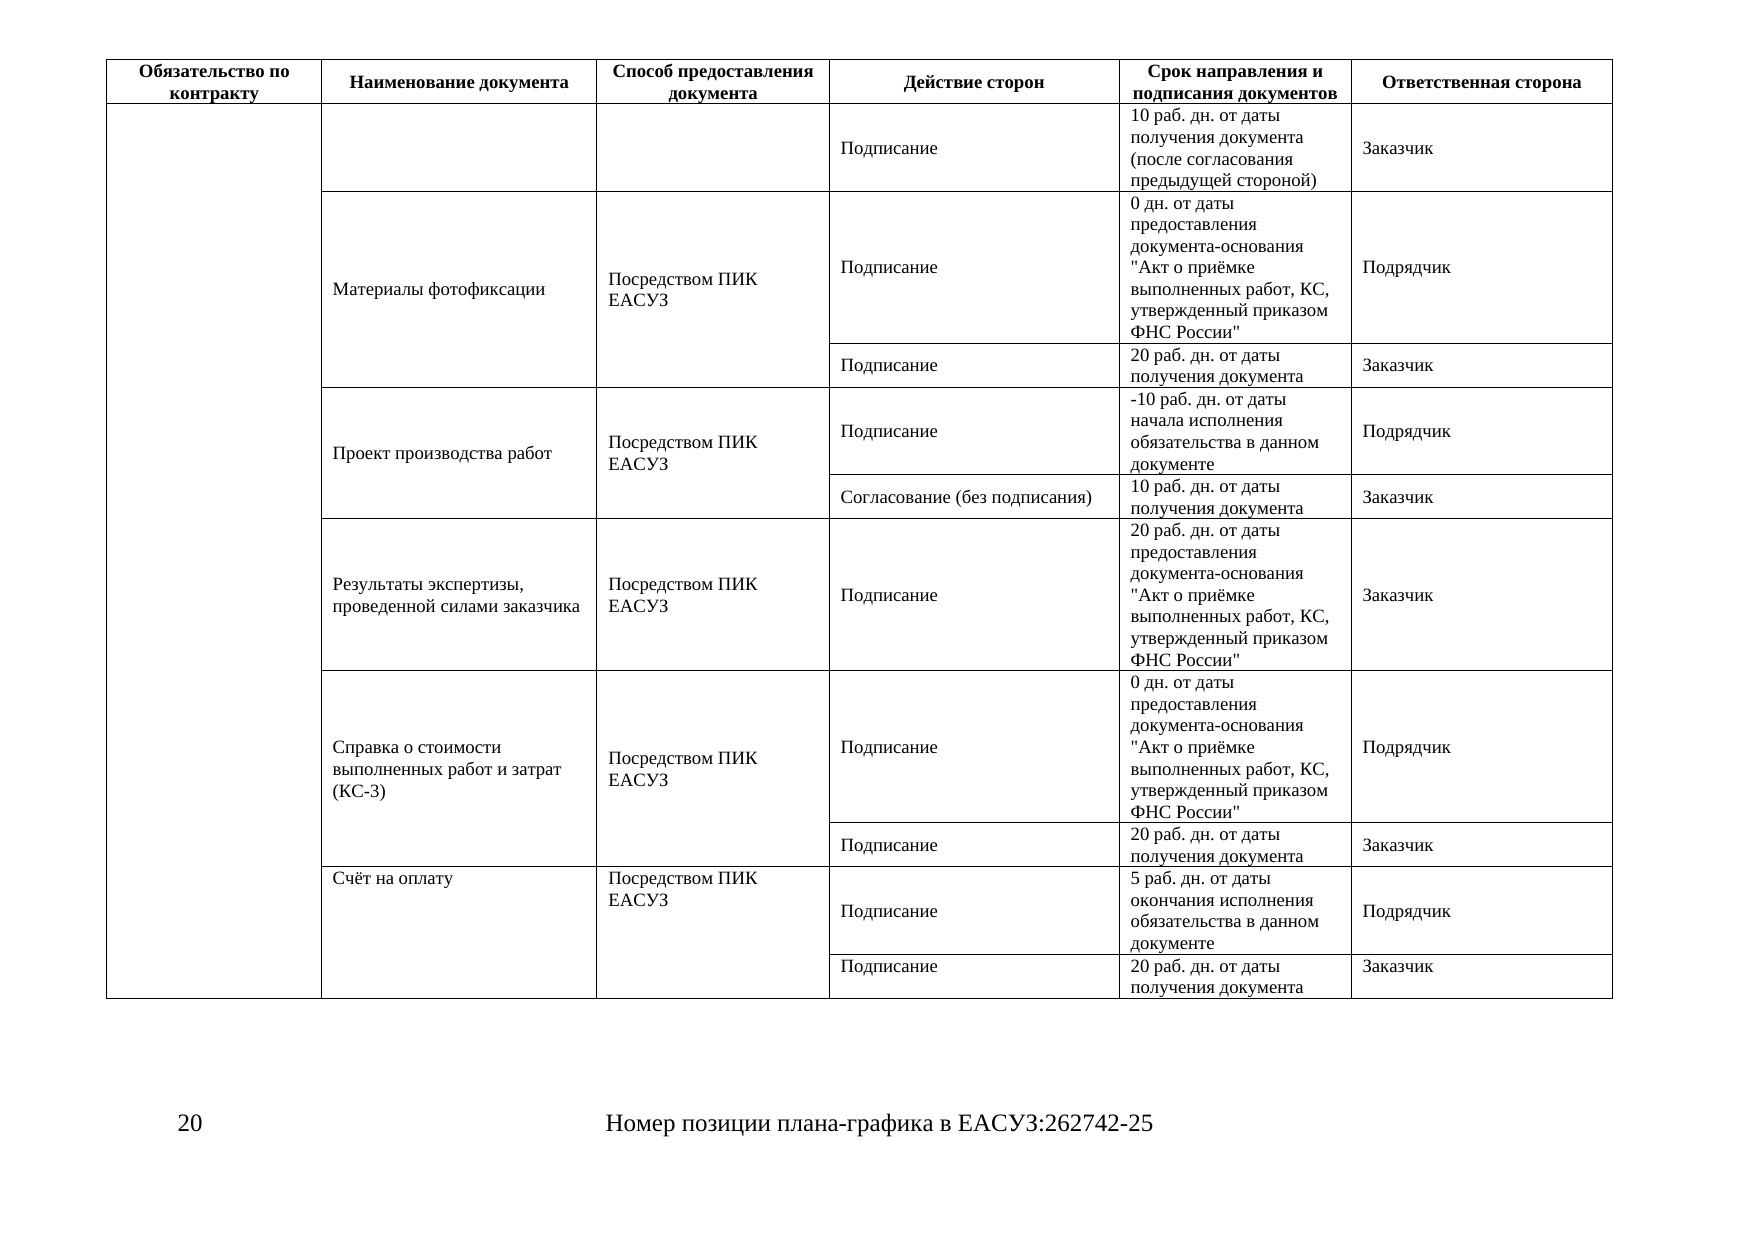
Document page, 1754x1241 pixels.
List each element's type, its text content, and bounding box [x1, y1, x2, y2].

table_header Обязательство по контракту [107, 60, 321, 103]
table_cell Счёт на оплату [322, 867, 596, 998]
table_cell Заказчик [1352, 519, 1612, 670]
table_header Срок направления и подписания документов [1120, 60, 1351, 103]
table_header Способ предоставления документа [597, 60, 829, 103]
table_cell Подписание [830, 823, 1119, 866]
table_cell -10 раб. дн. от даты начала исполнения обязательства в данном документе [1120, 388, 1351, 474]
table_cell Заказчик [1352, 344, 1612, 387]
table_cell Подписание [830, 192, 1119, 342]
table_cell Подписание [830, 519, 1119, 670]
table_cell 20 раб. дн. от даты получения документа [1120, 823, 1351, 866]
table_cell Материалы фотофиксации [322, 192, 596, 387]
table_cell 20 раб. дн. от даты получения документа [1120, 344, 1351, 387]
table_cell Посредством ПИК ЕАСУЗ [597, 192, 829, 387]
table_cell Подрядчик [1352, 388, 1612, 474]
table_cell Посредством ПИК ЕАСУЗ [597, 671, 829, 866]
table_cell Подрядчик [1352, 867, 1612, 953]
table_header Действие сторон [830, 60, 1119, 103]
table_cell Заказчик [1352, 104, 1612, 191]
table_cell Проект производства работ [322, 388, 596, 518]
table_header Наименование документа [322, 60, 596, 103]
table_cell Посредством ПИК ЕАСУЗ [597, 867, 829, 998]
table_cell Заказчик [1352, 823, 1612, 866]
table_cell 5 раб. дн. от даты окончания исполнения обязательства в данном документе [1120, 867, 1351, 953]
table_cell 10 раб. дн. от даты получения документа [1120, 475, 1351, 518]
table_cell Подписание [830, 671, 1119, 822]
table_cell Заказчик [1352, 955, 1612, 998]
table_cell Подрядчик [1352, 192, 1612, 342]
table_cell Подписание [830, 867, 1119, 953]
table_cell 10 раб. дн. от даты получения документа (после согласования предыдущей стороной) [1120, 104, 1351, 191]
table_cell Подписание [830, 388, 1119, 474]
table_cell Подписание [830, 104, 1119, 191]
table_cell 0 дн. от даты предоставления документа-основания "Акт о приёмке выполненных работ, КС, утвержденный приказом ФНС России" [1120, 671, 1351, 822]
table_cell Посредством ПИК ЕАСУЗ [597, 519, 829, 670]
table_cell 0 дн. от даты предоставления документа-основания "Акт о приёмке выполненных работ, КС, утвержденный приказом ФНС России" [1120, 192, 1351, 342]
table_cell Справка о стоимости выполненных работ и затрат (КС-3) [322, 671, 596, 866]
table_cell Подписание [830, 344, 1119, 387]
table_cell Согласование (без подписания) [830, 475, 1119, 518]
table_cell Заказчик [1352, 475, 1612, 518]
table_cell Подрядчик [1352, 671, 1612, 822]
table_header Ответственная сторона [1352, 60, 1612, 103]
table_cell 20 раб. дн. от даты получения документа [1120, 955, 1351, 998]
table_cell 20 раб. дн. от даты предоставления документа-основания "Акт о приёмке выполненных работ, КС, утвержденный приказом ФНС России" [1120, 519, 1351, 670]
table_cell Посредством ПИК ЕАСУЗ [597, 388, 829, 518]
table_cell Подписание [830, 955, 1119, 998]
table_cell Результаты экспертизы, проведенной силами заказчика [322, 519, 596, 670]
